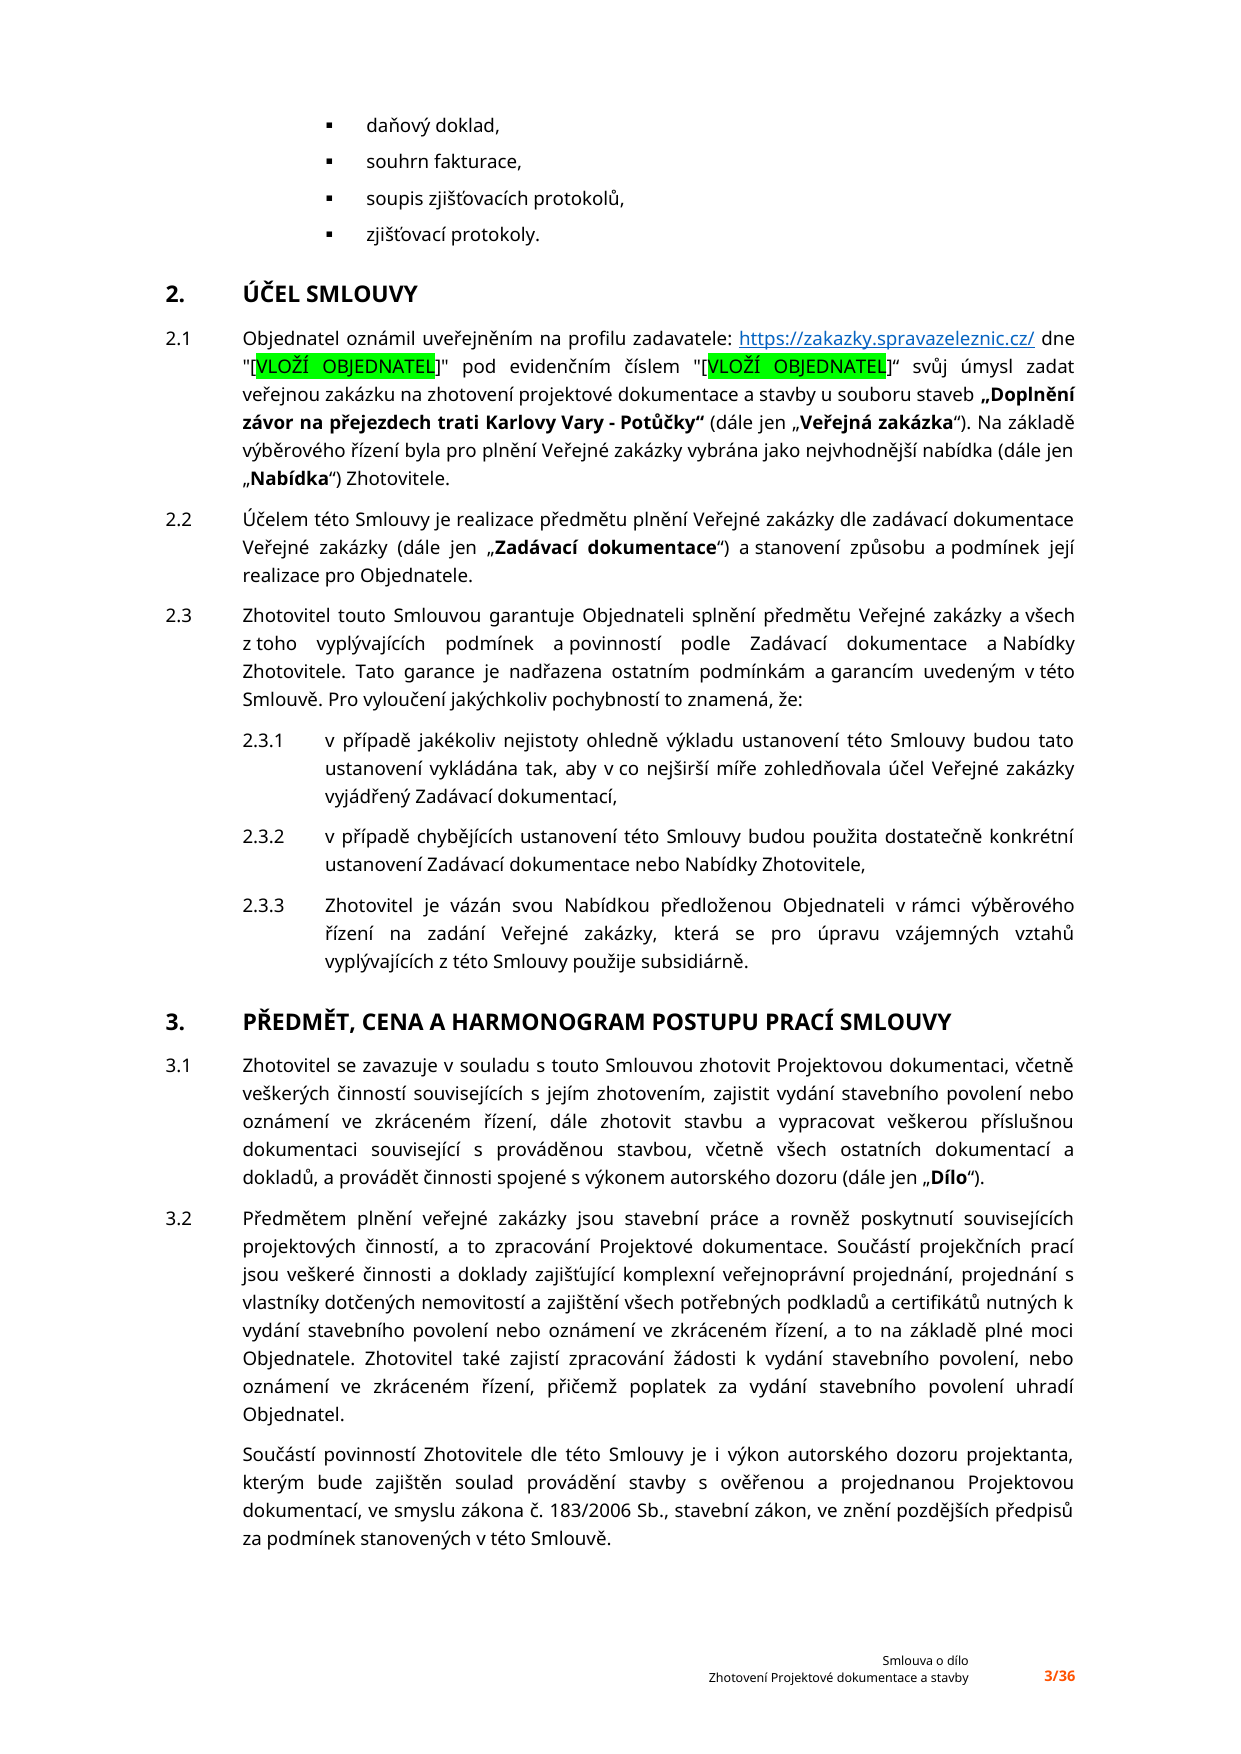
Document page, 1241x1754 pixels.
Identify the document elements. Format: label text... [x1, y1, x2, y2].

text ÚČEL SMLOUVY [165, 278, 1075, 310]
text Objednatel oznámil uveřejněním na profilu zadavatele: https://zakazky.spravazeleznic.cz/ dne "[VLOŽÍ OBJEDNATEL]" pod evidenčním číslem "[VLOŽÍ OBJEDNATEL]“ svůj úmysl zadat veřejnou zakázku na zhotovení projektové dokumentace a stavby u souboru staveb „Doplnění závor na přejezdech trati Karlovy Vary - Potůčky“ (dále jen „Veřejná zakázka“). Na základě výběrového řízení byla pro plnění Veřejné zakázky vybrána jako nejvhodnější nabídka (dále jen „Nabídka“) Zhotovitele. [165, 325, 1075, 491]
text Součástí povinností Zhotovitele dle této Smlouvy je i výkon autorského dozoru projektanta, kterým bude zajištěn soulad provádění stavby s ověřenou a projednanou Projektovou dokumentací, ve smyslu zákona č. 183/2006 Sb., stavební zákon, ve znění pozdějších předpisů za podmínek stanovených v této Smlouvě. [242, 1442, 1075, 1551]
text Předmětem plnění veřejné zakázky jsou stavební práce a rovněž poskytnutí souvisejících projektových činností, a to zpracování Projektové dokumentace. Součástí projekčních prací jsou veškeré činnosti a doklady zajišťující komplexní veřejnoprávní projednání, projednání s vlastníky dotčených nemovitostí a zajištění všech potřebných podkladů a certifikátů nutných k vydání stavebního povolení nebo oznámení ve zkráceném řízení, a to na základě plné moci Objednatele. Zhotovitel také zajistí zpracování žádosti k vydání stavebního povolení, nebo oznámení ve zkráceném řízení, přičemž poplatek za vydání stavebního povolení uhradí Objednatel. [165, 1205, 1075, 1427]
text daňový doklad, [325, 112, 1075, 138]
text zjišťovací protokoly. [325, 221, 1075, 247]
text souhrn fakturace, [325, 148, 1075, 174]
text Zhotovitel se zavazuje v souladu s touto Smlouvou zhotovit Projektovou dokumentaci, včetně veškerých činností souvisejících s jejím zhotovením, zajistit vydání stavebního povolení nebo oznámení ve zkráceném řízení, dále zhotovit stavbu a vypracovat veškerou příslušnou dokumentaci související s prováděnou stavbou, včetně všech ostatních dokumentací a dokladů, a provádět činnosti spojené s výkonem autorského dozoru (dále jen „Dílo“). [165, 1052, 1075, 1190]
text Účelem této Smlouvy je realizace předmětu plnění Veřejné zakázky dle zadávací dokumentace Veřejné zakázky (dále jen „Zadávací dokumentace“) a stanovení způsobu a podmínek její realizace pro Objednatele. [165, 506, 1075, 587]
text soupis zjišťovacích protokolů, [325, 185, 1075, 210]
text Zhotovitel je vázán svou Nabídkou předloženou Objednateli v rámci výběrového řízení na zadání Veřejné zakázky, která se pro úpravu vzájemných vztahů vyplývajících z této Smlouvy použije subsidiárně. [242, 892, 1075, 974]
text Zhotovitel touto Smlouvou garantuje Objednateli splnění předmětu Veřejné zakázky a všech z toho vyplývajících podmínek a povinností podle Zadávací dokumentace a Nabídky Zhotovitele. Tato garance je nadřazena ostatním podmínkám a garancím uvedeným v této Smlouvě. Pro vyloučení jakýchkoliv pochybností to znamená, že: [165, 602, 1075, 712]
text v případě chybějících ustanovení této Smlouvy budou použita dostatečně konkrétní ustanovení Zadávací dokumentace nebo Nabídky Zhotovitele, [242, 824, 1075, 877]
text PŘEDMĚT, CENA A HARMONOGRAM POSTUPU PRACÍ SMLOUVY [165, 1005, 1075, 1037]
text v případě jakékoliv nejistoty ohledně výkladu ustanovení této Smlouvy budou tato ustanovení vykládána tak, aby v co nejširší míře zohledňovala účel Veřejné zakázky vyjádřený Zadávací dokumentací, [242, 727, 1075, 809]
